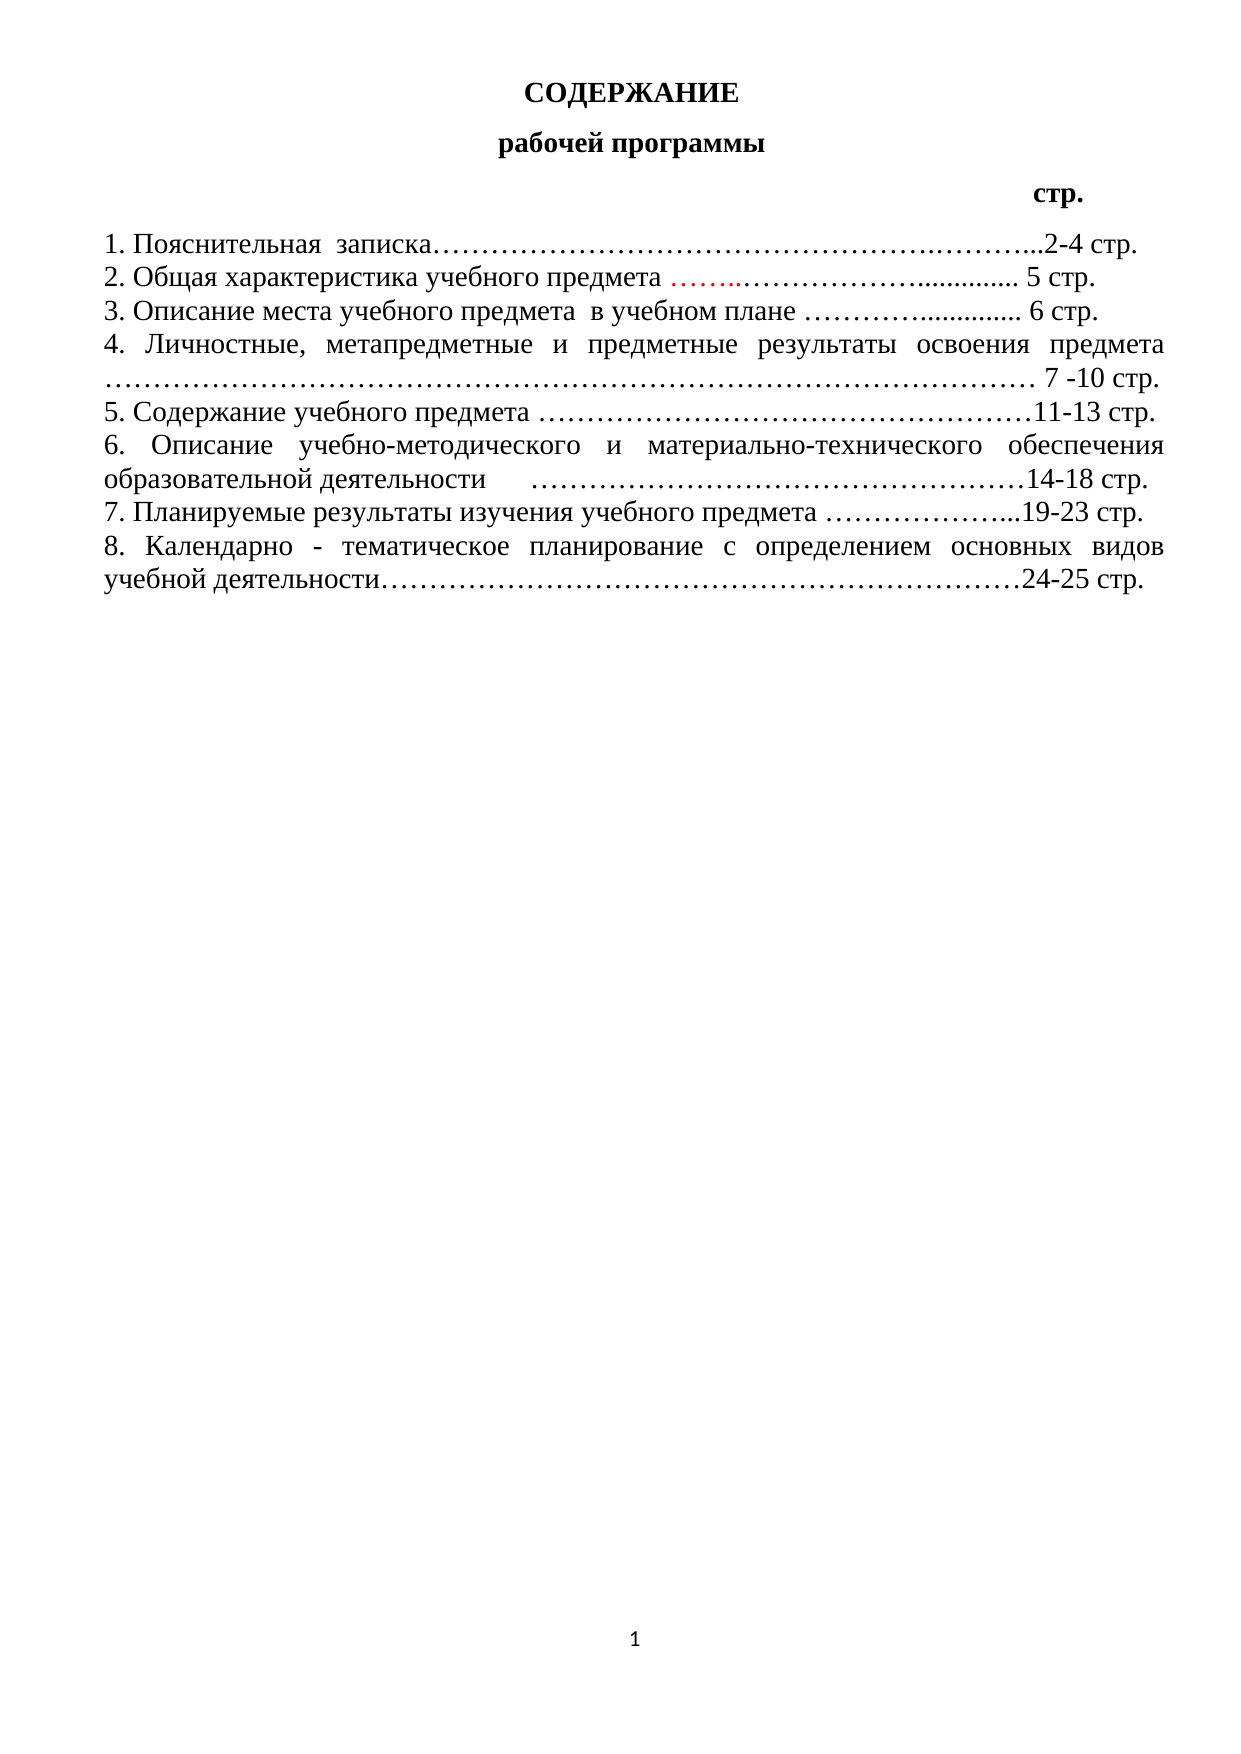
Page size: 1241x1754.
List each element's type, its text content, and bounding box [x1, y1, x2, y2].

text стр. [103, 176, 1160, 209]
text 1. Пояснительная записка…………………………………………….………...2-4 стр. [103, 226, 1165, 259]
text 8. Календарно - тематическое планирование с определением основных видов учебной деятельности…………………………………………………………24-25 стр. [103, 528, 1165, 595]
text 2. Общая характеристика учебного предмета ……..……………….............. 5 стр. [103, 259, 1165, 293]
text рабочей программы [103, 125, 1160, 159]
text 6. Описание учебно-методического и материально-технического обеспечения образовательной деятельности ……………………………………………14-18 стр. [103, 427, 1165, 494]
text 5. Содержание учебного предмета ……………………………………………11-13 стр. [103, 394, 1165, 427]
text 3. Описание места учебного предмета в учебном плане ………….............. 6 стр. [103, 293, 1165, 327]
text 4. Личностные, метапредметные и предметные результаты освоения предмета …………………………………………………………………………………… 7 -10 стр. [103, 327, 1165, 394]
text СОДЕРЖАНИЕ [103, 75, 1160, 108]
text 7. Планируемые результаты изучения учебного предмета ………………...19-23 стр. [103, 494, 1165, 528]
